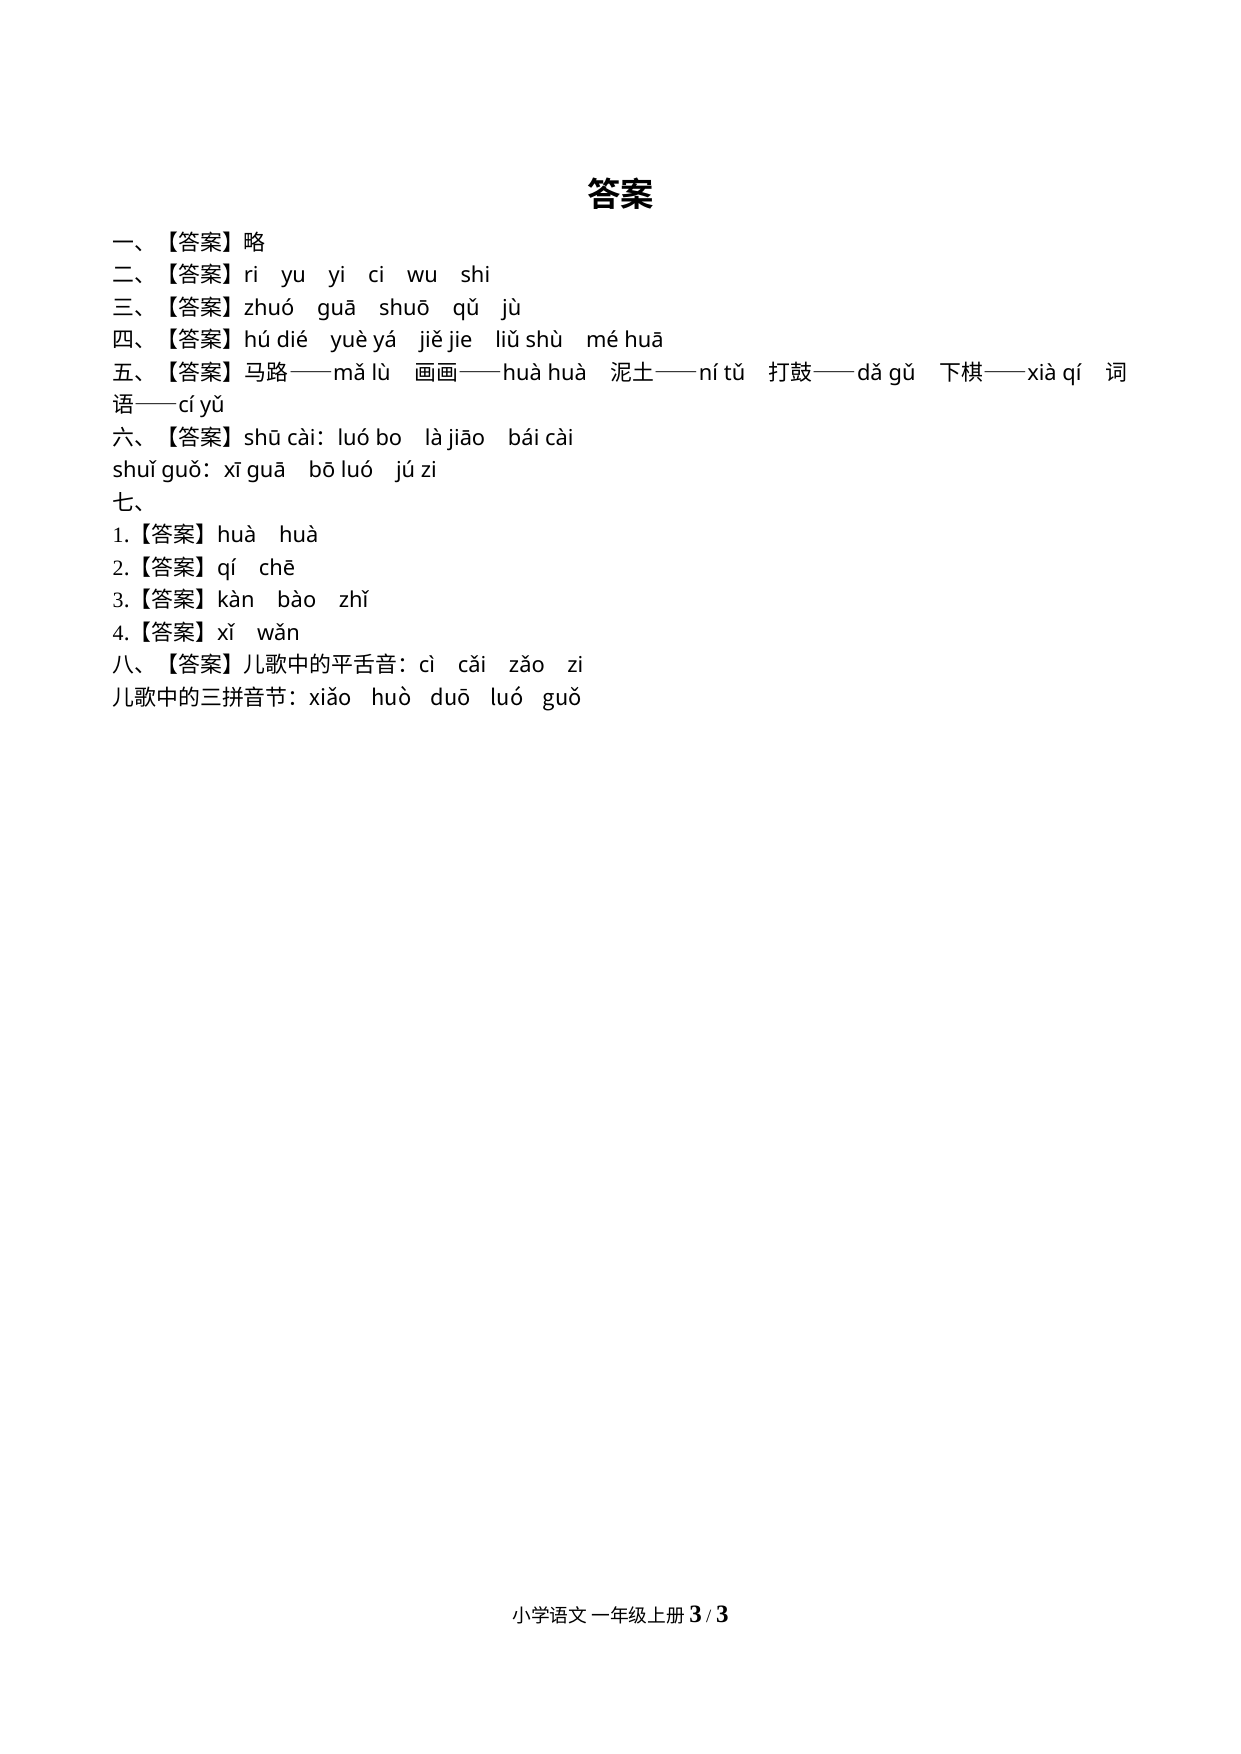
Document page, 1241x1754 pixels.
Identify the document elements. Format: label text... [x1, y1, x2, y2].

text 3.【答案】kàn bào zhǐ [112, 582, 1128, 614]
text 儿歌中的三拼音节：xiǎo huò duō luó guǒ [112, 679, 1128, 712]
text 三、【答案】zhuó guā shuō qǔ jù [112, 289, 1128, 322]
text 4.【答案】xǐ wǎn [112, 614, 1128, 647]
text 二、【答案】ri yu yi ci wu shi [112, 257, 1128, 289]
text 一、【答案】略 [112, 224, 1128, 257]
text 八、【答案】儿歌中的平舌音：cì cǎi zǎo zi [112, 647, 1128, 679]
text 答案 [112, 159, 1128, 224]
text 五、【答案】马路——mǎ lù 画画——huà huà 泥土——ní tǔ 打鼓——dǎ gǔ 下棋——xià qí 词语——cí yǔ [112, 354, 1128, 419]
text 六、【答案】shū cài：luó bo là jiāo bái cài [112, 419, 1128, 452]
text 2.【答案】qí chē [112, 549, 1128, 582]
text shuǐ guǒ：xī guā bō luó jú zi [112, 452, 1128, 484]
text 四、【答案】hú dié yuè yá jiě jie liǔ shù mé huā [112, 322, 1128, 354]
text 七、 [112, 484, 1128, 517]
text 1.【答案】huà huà [112, 517, 1128, 549]
